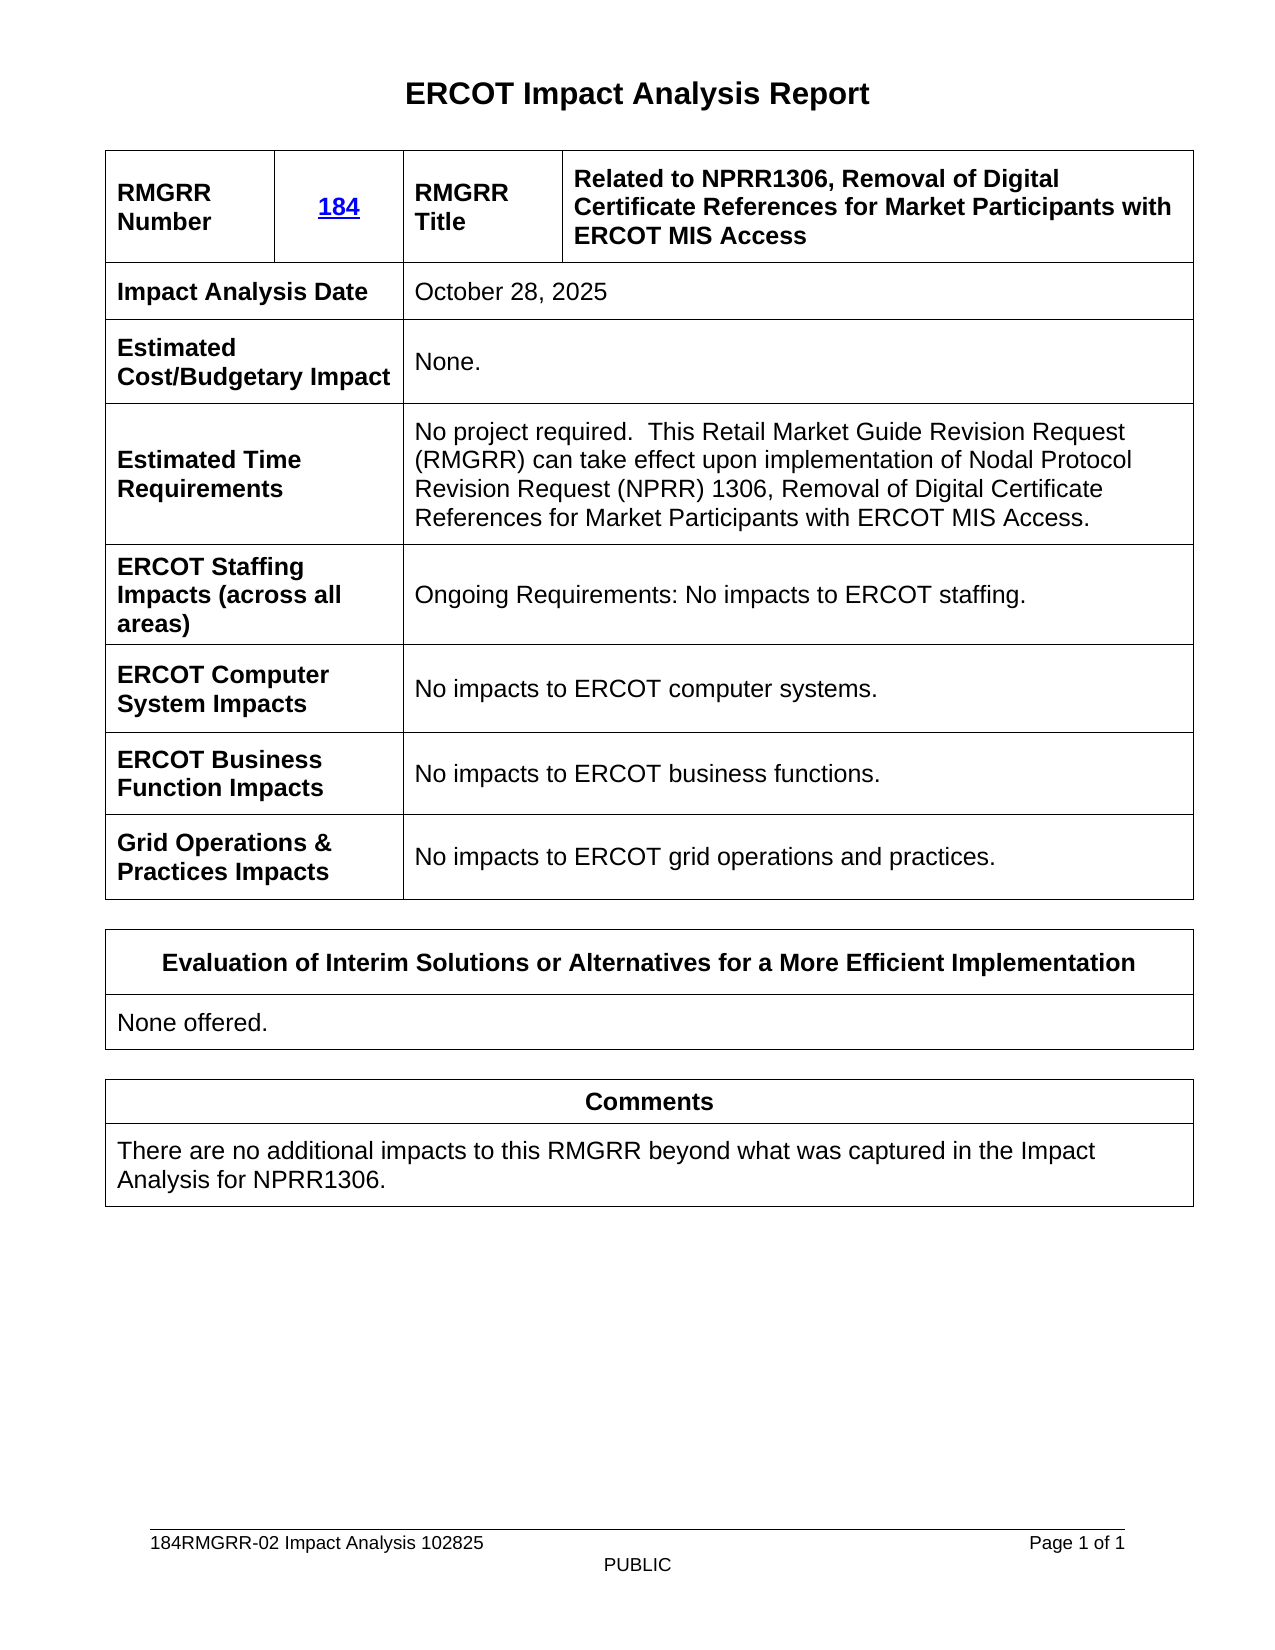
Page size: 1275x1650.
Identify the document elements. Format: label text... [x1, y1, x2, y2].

table_cell None offered. [106, 995, 1193, 1049]
table_cell No impacts to ERCOT business functions. [404, 733, 1193, 814]
table_cell ERCOT Computer System Impacts [106, 645, 403, 732]
table_cell No project required. This Retail Market Guide Revision Request (RMGRR) can take effect upon implementation of Nodal Protocol Revision Request (NPRR) 1306, Removal of Digital Certificate References for Market Participants with ERCOT MIS Access. [404, 404, 1193, 544]
table_cell No impacts to ERCOT grid operations and practices. [404, 815, 1193, 899]
table_cell October 28, 2025 [404, 263, 1193, 319]
table_cell Grid Operations & Practices Impacts [106, 815, 403, 899]
table_header Evaluation of Interim Solutions or Alternatives for a More Efficient Implementation [106, 930, 1193, 994]
table_cell Ongoing Requirements: No impacts to ERCOT staffing. [404, 545, 1193, 644]
table_cell None. [404, 320, 1193, 403]
table_header RMGRR Number [106, 151, 274, 262]
table_header Comments [106, 1080, 1193, 1123]
table_cell ERCOT Business Function Impacts [106, 733, 403, 814]
table_cell No impacts to ERCOT computer systems. [404, 645, 1193, 732]
table_header RMGRR Title [404, 151, 562, 262]
table_cell Impact Analysis Date [106, 263, 403, 319]
table_header 184 [275, 151, 403, 262]
table_cell There are no additional impacts to this RMGRR beyond what was captured in the Impact Analysis for NPRR1306. [106, 1124, 1193, 1206]
table_cell ERCOT Staffing Impacts (across all areas) [106, 545, 403, 644]
table_cell Estimated Cost/Budgetary Impact [106, 320, 403, 403]
table_cell Estimated Time Requirements [106, 404, 403, 544]
table_header Related to NPRR1306, Removal of Digital Certificate References for Market Participants with ERCOT MIS Access [563, 151, 1193, 262]
